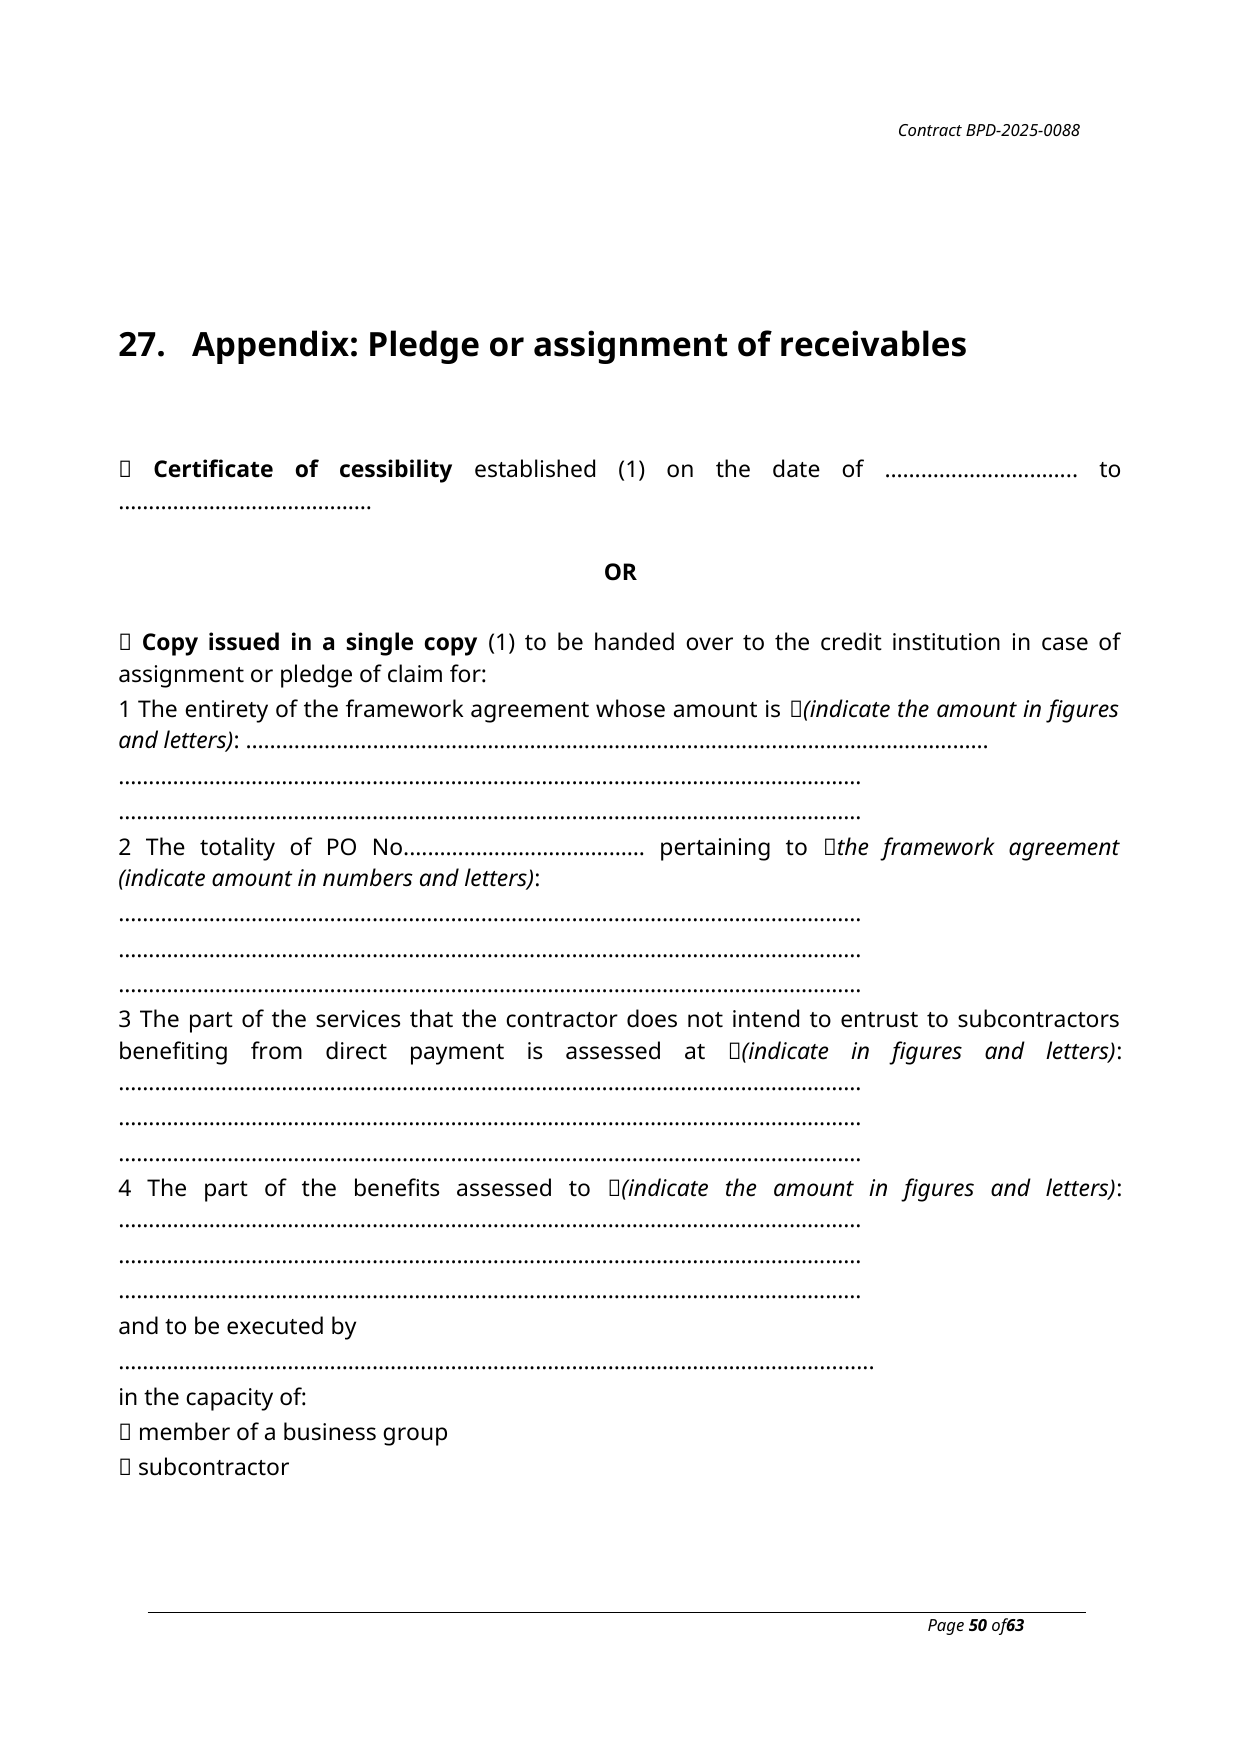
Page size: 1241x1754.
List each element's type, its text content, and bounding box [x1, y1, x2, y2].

text …………………………………………………………………………………………………………… [118, 1239, 1122, 1270]
text ……………………………………………………………………………………………………........... [118, 1345, 1122, 1376]
text  member of a business group [118, 1416, 1122, 1447]
text  Copy issued in a single copy (1) to be handed over to the credit institution in case of assignment or pledge of claim for: [118, 626, 1122, 689]
text  Certificate of cessibility established (1) on the date of ………………………….. to …………………………………… [118, 453, 1122, 516]
text …………………………………………………………………………………………………………… [118, 897, 1122, 928]
text …………………………………………………………………………………………………………… [118, 1101, 1122, 1133]
text 4 The part of the benefits assessed to (indicate the amount in figures and letters): …………………………………………………………………………………………………………… [118, 1172, 1122, 1235]
text and to be executed by [118, 1310, 1122, 1341]
text …………………………………………………………………………………………………………… [118, 968, 1122, 999]
text Appendix: Pledge or assignment of receivables [118, 321, 1122, 366]
text in the capacity of: [118, 1381, 1122, 1412]
text OR [118, 556, 1122, 587]
text …………………………………………………………………………………………………………… [118, 933, 1122, 964]
text …………………………………………………………………………………………………………… [118, 1274, 1122, 1306]
text  subcontractor [118, 1451, 1122, 1483]
text 2 The totality of PO No.………………………………… pertaining to the framework agreement (indicate amount in numbers and letters): [118, 831, 1122, 893]
text …………………………………………………………………………………………………………… [118, 760, 1122, 791]
text 1 The entirety of the framework agreement whose amount is (indicate the amount in figures and letters): …………………………………………………………………………………………………………… [118, 693, 1122, 756]
text …………………………………………………………………………………………………………… [118, 795, 1122, 826]
text …………………………………………………………………………………………………………… [118, 1137, 1122, 1168]
text 3 The part of the services that the contractor does not intend to entrust to subcontractors benefiting from direct payment is assessed at (indicate in figures and letters): …………………………………………………………………………………………………………… [118, 1003, 1122, 1097]
